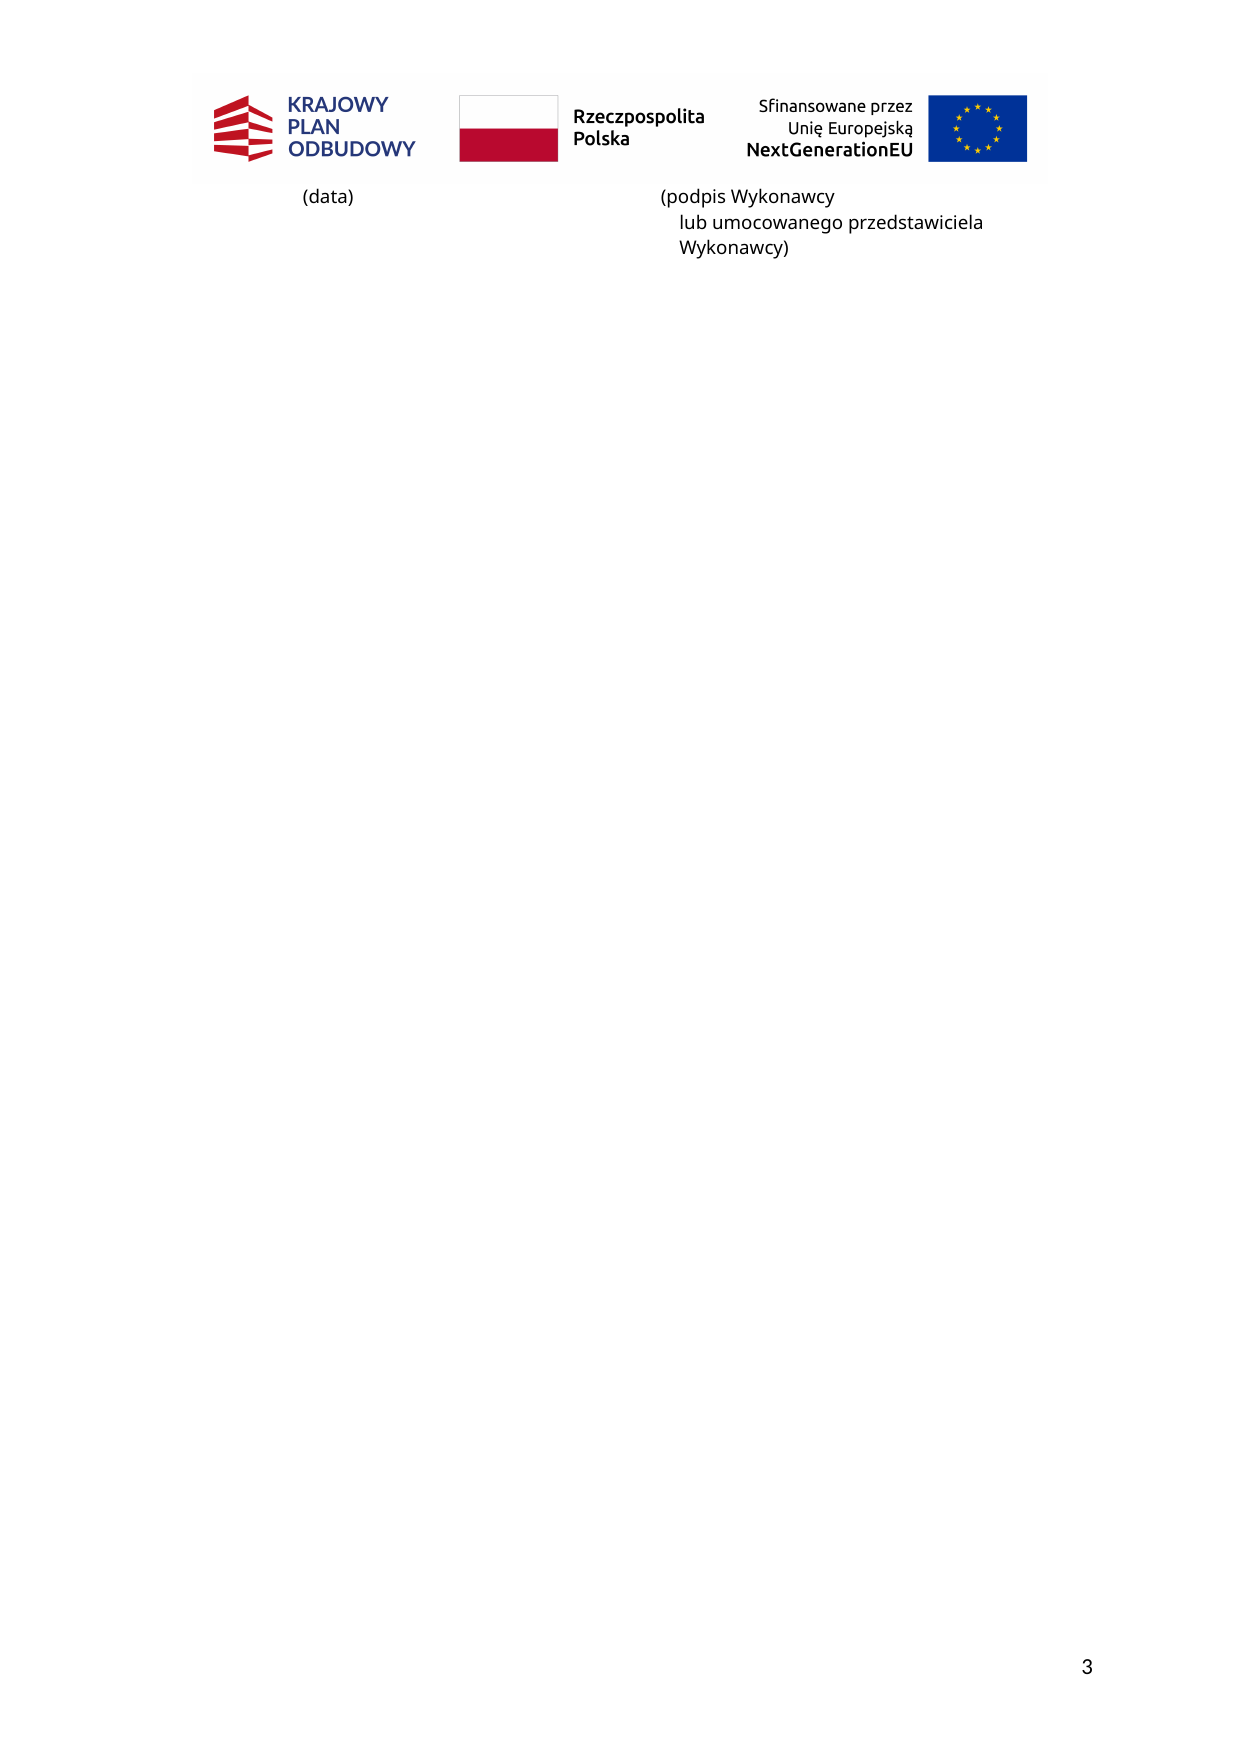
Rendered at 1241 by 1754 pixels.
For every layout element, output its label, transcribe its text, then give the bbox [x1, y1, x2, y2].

picture [192, 73, 1049, 184]
text (data) (podpis Wykonawcy lub umocowanego przedstawiciela Wykonawcy) [254, 183, 1093, 260]
